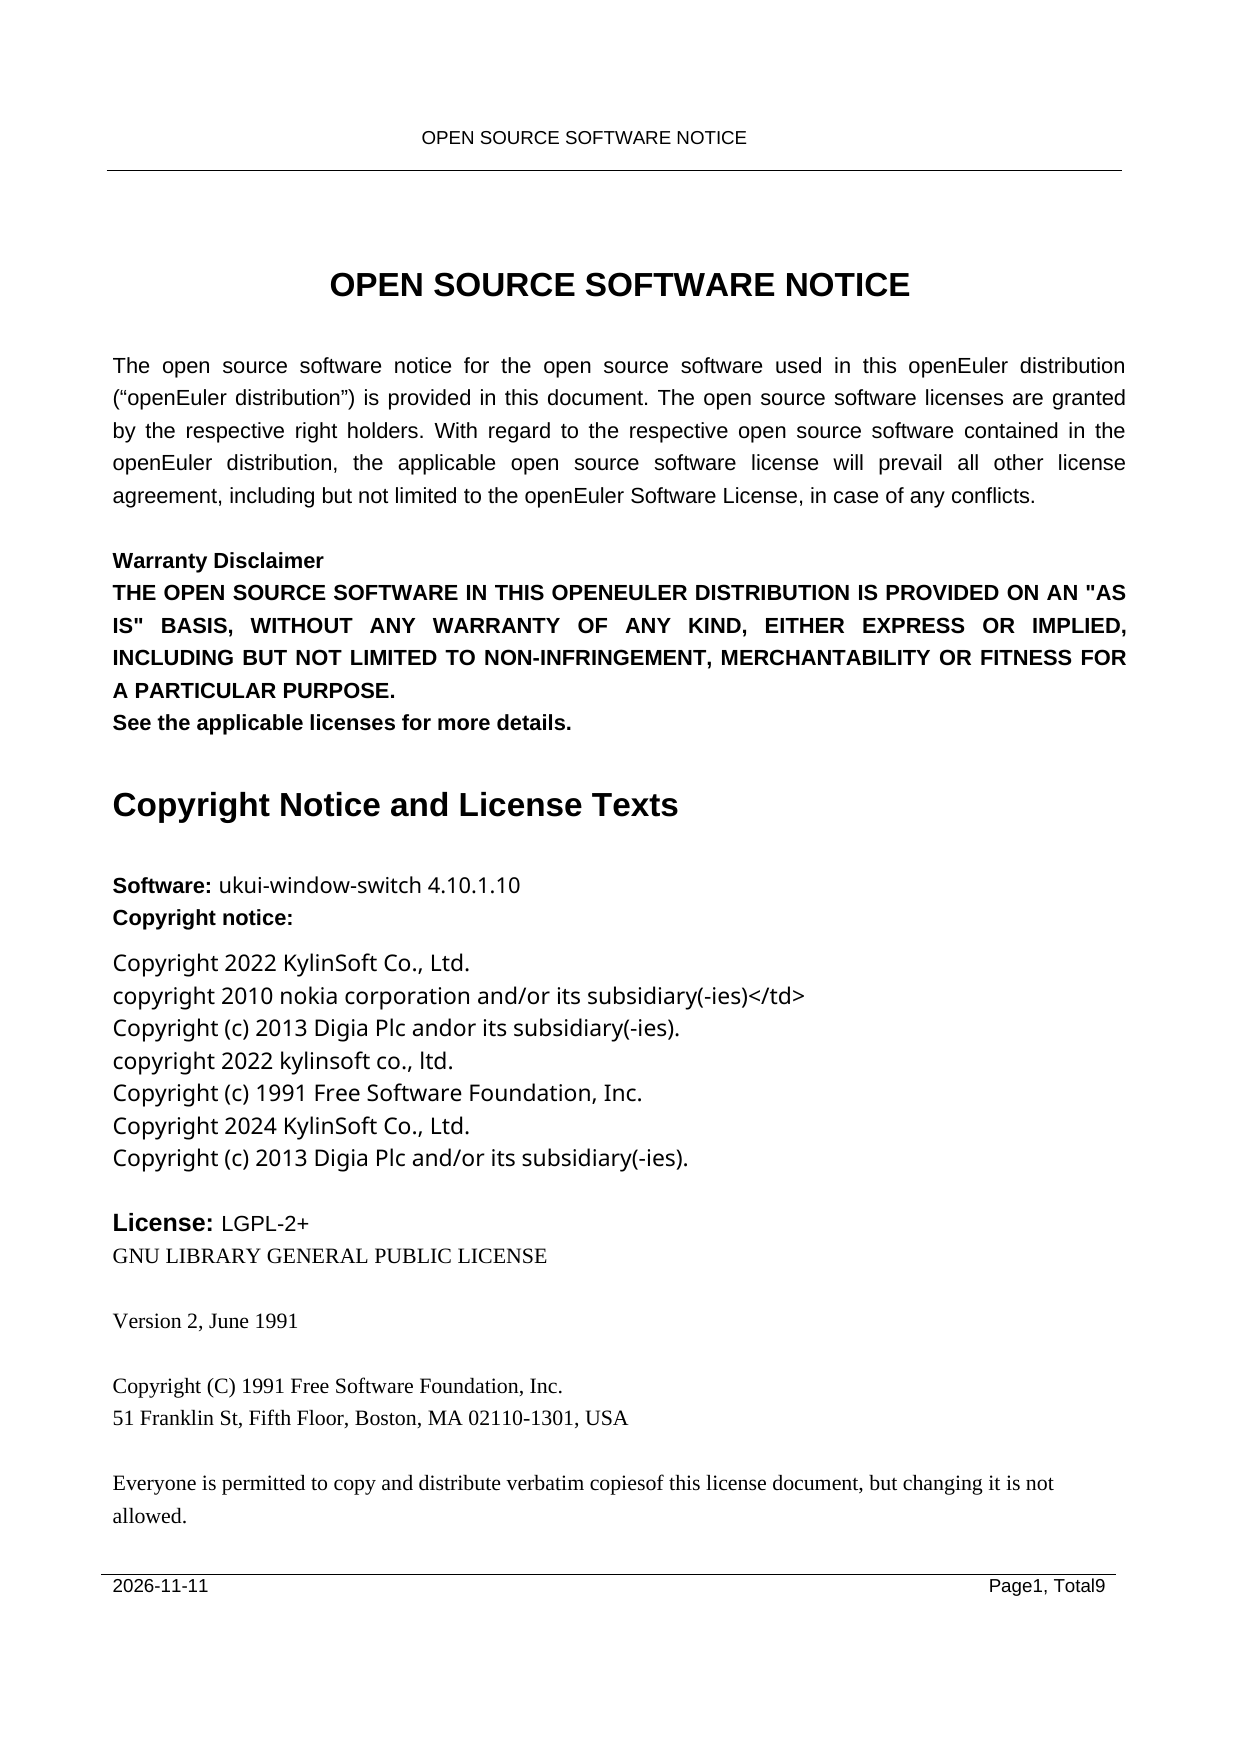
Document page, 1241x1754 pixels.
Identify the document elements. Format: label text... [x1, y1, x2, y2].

text Version 2, June 1991 [112, 1304, 1128, 1337]
text Copyright notice: [112, 901, 1128, 934]
text 51 Franklin St, Fifth Floor, Boston, MA 02110-1301, USA [112, 1402, 1128, 1434]
text OPEN SOURCE SOFTWARE NOTICE [112, 251, 1128, 316]
title Software: ukui-window-switch 4.10.1.10 [112, 869, 1128, 901]
text The open source software notice for the open source software used in this openEuler distribution (“openEuler distribution”) is provided in this document. The open source software licenses are granted by the respective right holders. With regard to the respective open source software contained in the openEuler distribution, the applicable open source software license will prevail all other license agreement, including but not limited to the openEuler Software License, in case of any conflicts. [112, 349, 1128, 511]
text THE OPEN SOURCE SOFTWARE IN THIS OPENEULER DISTRIBUTION IS PROVIDED ON AN "AS IS" BASIS, WITHOUT ANY WARRANTY OF ANY KIND, EITHER EXPRESS OR IMPLIED, INCLUDING BUT NOT LIMITED TO NON-INFRINGEMENT, MERCHANTABILITY OR FITNESS FOR A PARTICULAR PURPOSE. See the applicable licenses for more details. [112, 576, 1128, 739]
text Copyright 2022 KylinSoft Co., Ltd. copyright 2010 nokia corporation and/or its subsidiary(-ies)</td> Copyright (c) 2013 Digia Plc andor its subsidiary(-ies). copyright 2022 kylinsoft co., ltd. Copyright (c) 1991 Free Software Foundation, Inc. Copyright 2024 KylinSoft Co., Ltd. Copyright (c) 2013 Digia Plc and/or its subsidiary(-ies). [112, 947, 1128, 1207]
text Copyright Notice and License Texts [112, 771, 1128, 836]
text Copyright (C) 1991 Free Software Foundation, Inc. [112, 1369, 1128, 1402]
text GNU LIBRARY GENERAL PUBLIC LICENSE [112, 1239, 1128, 1272]
text Everyone is permitted to copy and distribute verbatim copiesof this license document, but changing it is not allowed. [112, 1467, 1128, 1532]
text Warranty Disclaimer [112, 544, 1128, 576]
text License: LGPL-2+ [112, 1207, 1128, 1239]
